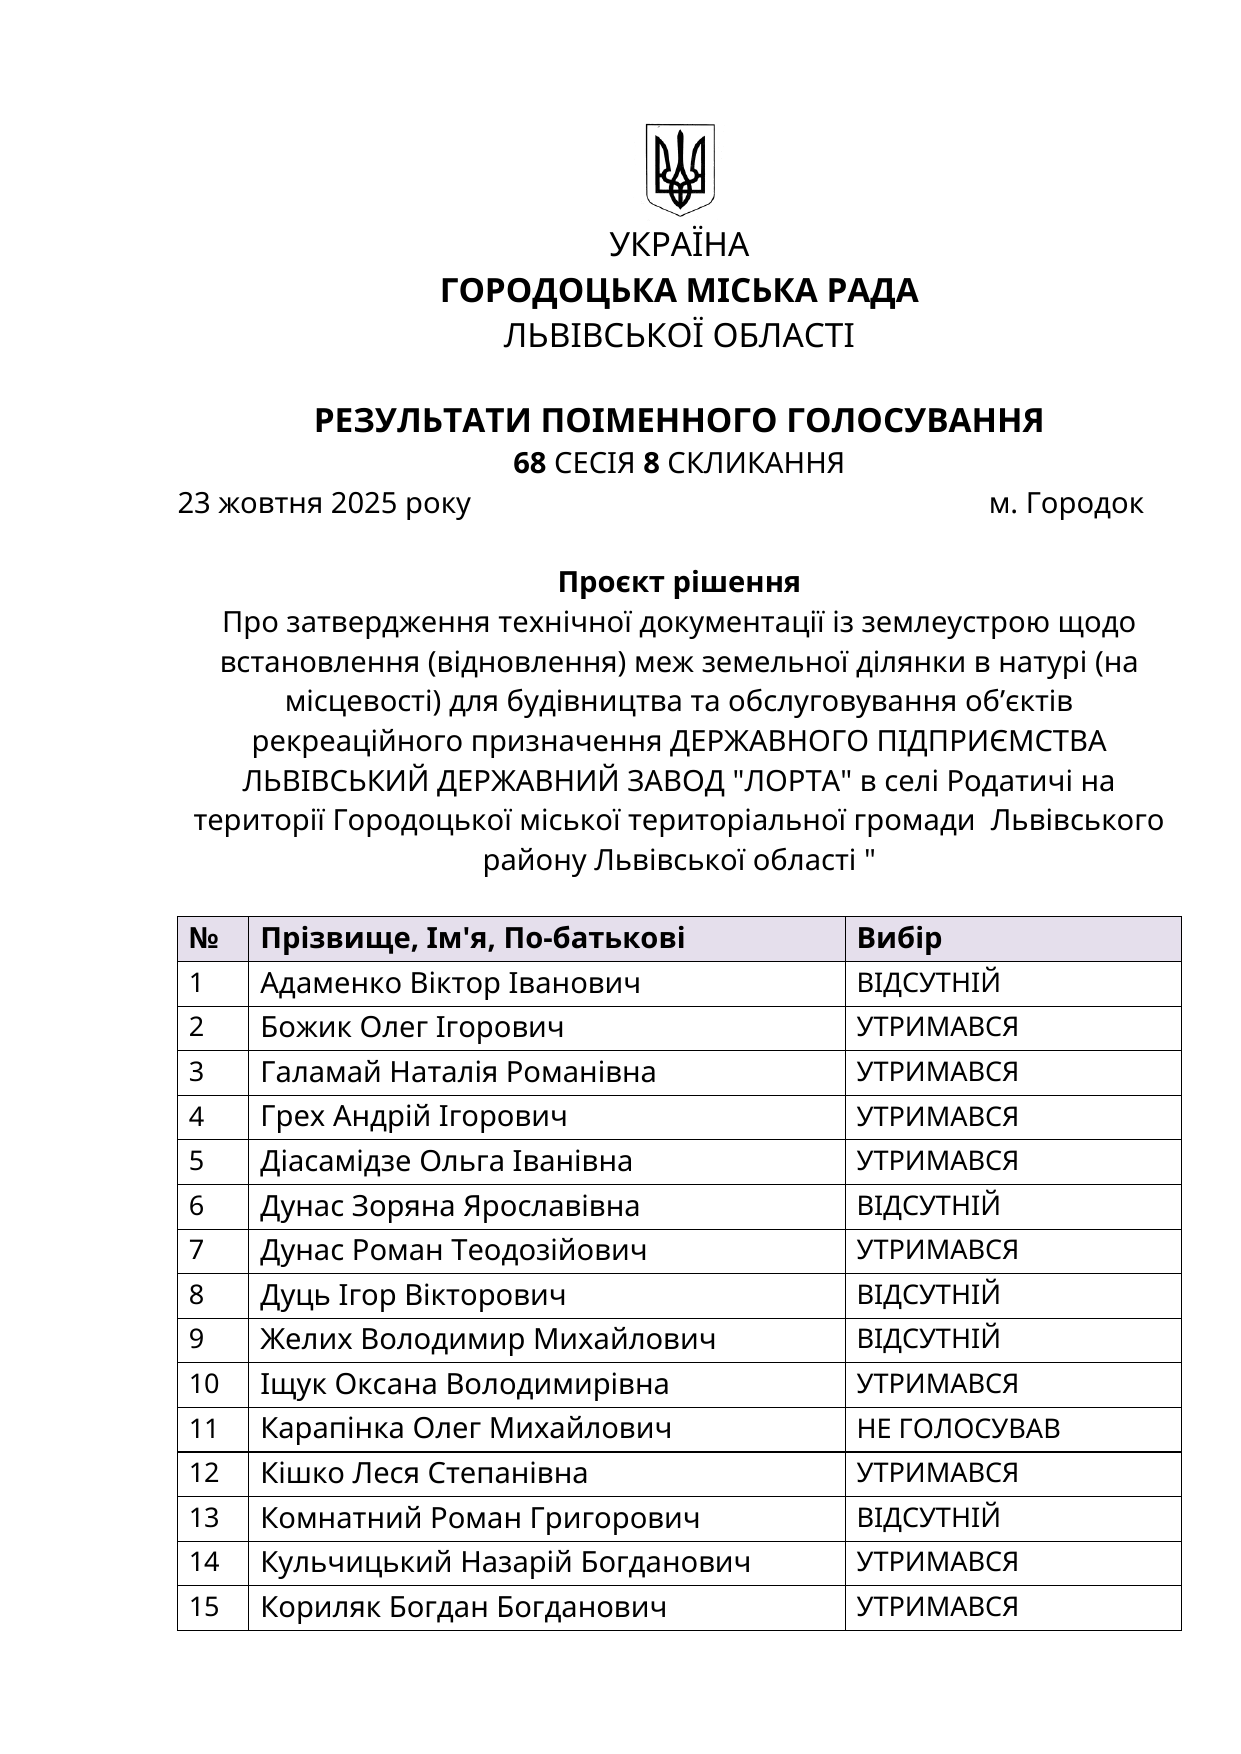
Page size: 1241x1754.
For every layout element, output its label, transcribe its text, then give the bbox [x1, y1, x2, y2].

table_cell 5 [178, 1140, 248, 1184]
picture [633, 118, 726, 221]
table_cell 6 [178, 1185, 248, 1228]
table_cell 13 [178, 1497, 248, 1541]
table_cell Карапінка Олег Михайлович [249, 1408, 845, 1451]
table_cell Іщук Оксана Володимирівна [249, 1363, 845, 1407]
table_cell Адаменко Віктор Іванович [249, 962, 845, 1006]
table_cell УТРИМАВСЯ [846, 1051, 1181, 1095]
table_cell 12 [178, 1453, 248, 1496]
table_cell 9 [178, 1319, 248, 1362]
table_cell 10 [178, 1363, 248, 1407]
table_cell 8 [178, 1274, 248, 1318]
table_cell 14 [178, 1542, 248, 1585]
table_cell Грех Андрій Ігорович [249, 1096, 845, 1139]
text 23 жовтня 2025 року м. Городок [177, 482, 1181, 522]
text 68 СЕСІЯ 8 СКЛИКАННЯ [177, 442, 1181, 482]
table_cell УТРИМАВСЯ [846, 1453, 1181, 1496]
table_header Прізвище, Ім'я, По-батькові [249, 917, 845, 961]
table_cell УТРИМАВСЯ [846, 1096, 1181, 1139]
table_cell Кішко Леся Степанівна [249, 1453, 845, 1496]
table_cell Дунас Зоряна Ярославівна [249, 1185, 845, 1228]
table_cell Комнатний Роман Григорович [249, 1497, 845, 1541]
table_cell УТРИМАВСЯ [846, 1586, 1181, 1630]
table_cell ВІДСУТНІЙ [846, 1497, 1181, 1541]
text УКРАЇНА [177, 221, 1181, 266]
text Про затвердження технічної документації із землеустрою щодо встановлення (відновлення) меж земельної ділянки в натурі (на місцевості) для будівництва та обслуговування об’єктів рекреаційного призначення ДЕРЖАВНОГО ПІДПРИЄМСТВА ЛЬВІВСЬКИЙ ДЕРЖАВНИЙ ЗАВОД "ЛОРТА" в селі Родатичі на території Городоцької міської територіальної громади Львівського району Львівської області " [177, 601, 1181, 879]
table_cell 2 [178, 1007, 248, 1050]
table_cell ВІДСУТНІЙ [846, 962, 1181, 1006]
table_cell УТРИМАВСЯ [846, 1230, 1181, 1273]
table_cell Кориляк Богдан Богданович [249, 1586, 845, 1630]
text Проєкт рішення [177, 561, 1181, 601]
table_cell 1 [178, 962, 248, 1006]
table_cell ВІДСУТНІЙ [846, 1185, 1181, 1228]
table_cell 7 [178, 1230, 248, 1273]
table_cell ВІДСУТНІЙ [846, 1319, 1181, 1362]
table_cell Дунас Роман Теодозійович [249, 1230, 845, 1273]
table_cell УТРИМАВСЯ [846, 1542, 1181, 1585]
table_cell Божик Олег Ігорович [249, 1007, 845, 1050]
table_cell 11 [178, 1408, 248, 1451]
table_cell Кульчицький Назарій Богданович [249, 1542, 845, 1585]
table_cell НЕ ГОЛОСУВАВ [846, 1408, 1181, 1451]
table_cell Желих Володимир Михайлович [249, 1319, 845, 1362]
table_header № [178, 917, 248, 961]
text ГОРОДОЦЬКА МІСЬКА РАДА [177, 266, 1181, 312]
table_cell УТРИМАВСЯ [846, 1007, 1181, 1050]
table_cell УТРИМАВСЯ [846, 1363, 1181, 1407]
table_header Вибір [846, 917, 1181, 961]
table_cell 3 [178, 1051, 248, 1095]
table_cell 15 [178, 1586, 248, 1630]
table_cell Дуць Ігор Вікторович [249, 1274, 845, 1318]
table_cell УТРИМАВСЯ [846, 1140, 1181, 1184]
table_cell Діасамідзе Ольга Іванівна [249, 1140, 845, 1184]
table_cell ВІДСУТНІЙ [846, 1274, 1181, 1318]
table_cell 4 [178, 1096, 248, 1139]
table_cell Галамай Наталія Романівна [249, 1051, 845, 1095]
text РЕЗУЛЬТАТИ ПОІМЕННОГО ГОЛОСУВАННЯ [177, 397, 1181, 442]
text ЛЬВІВСЬКОЇ ОБЛАСТІ [177, 312, 1181, 357]
